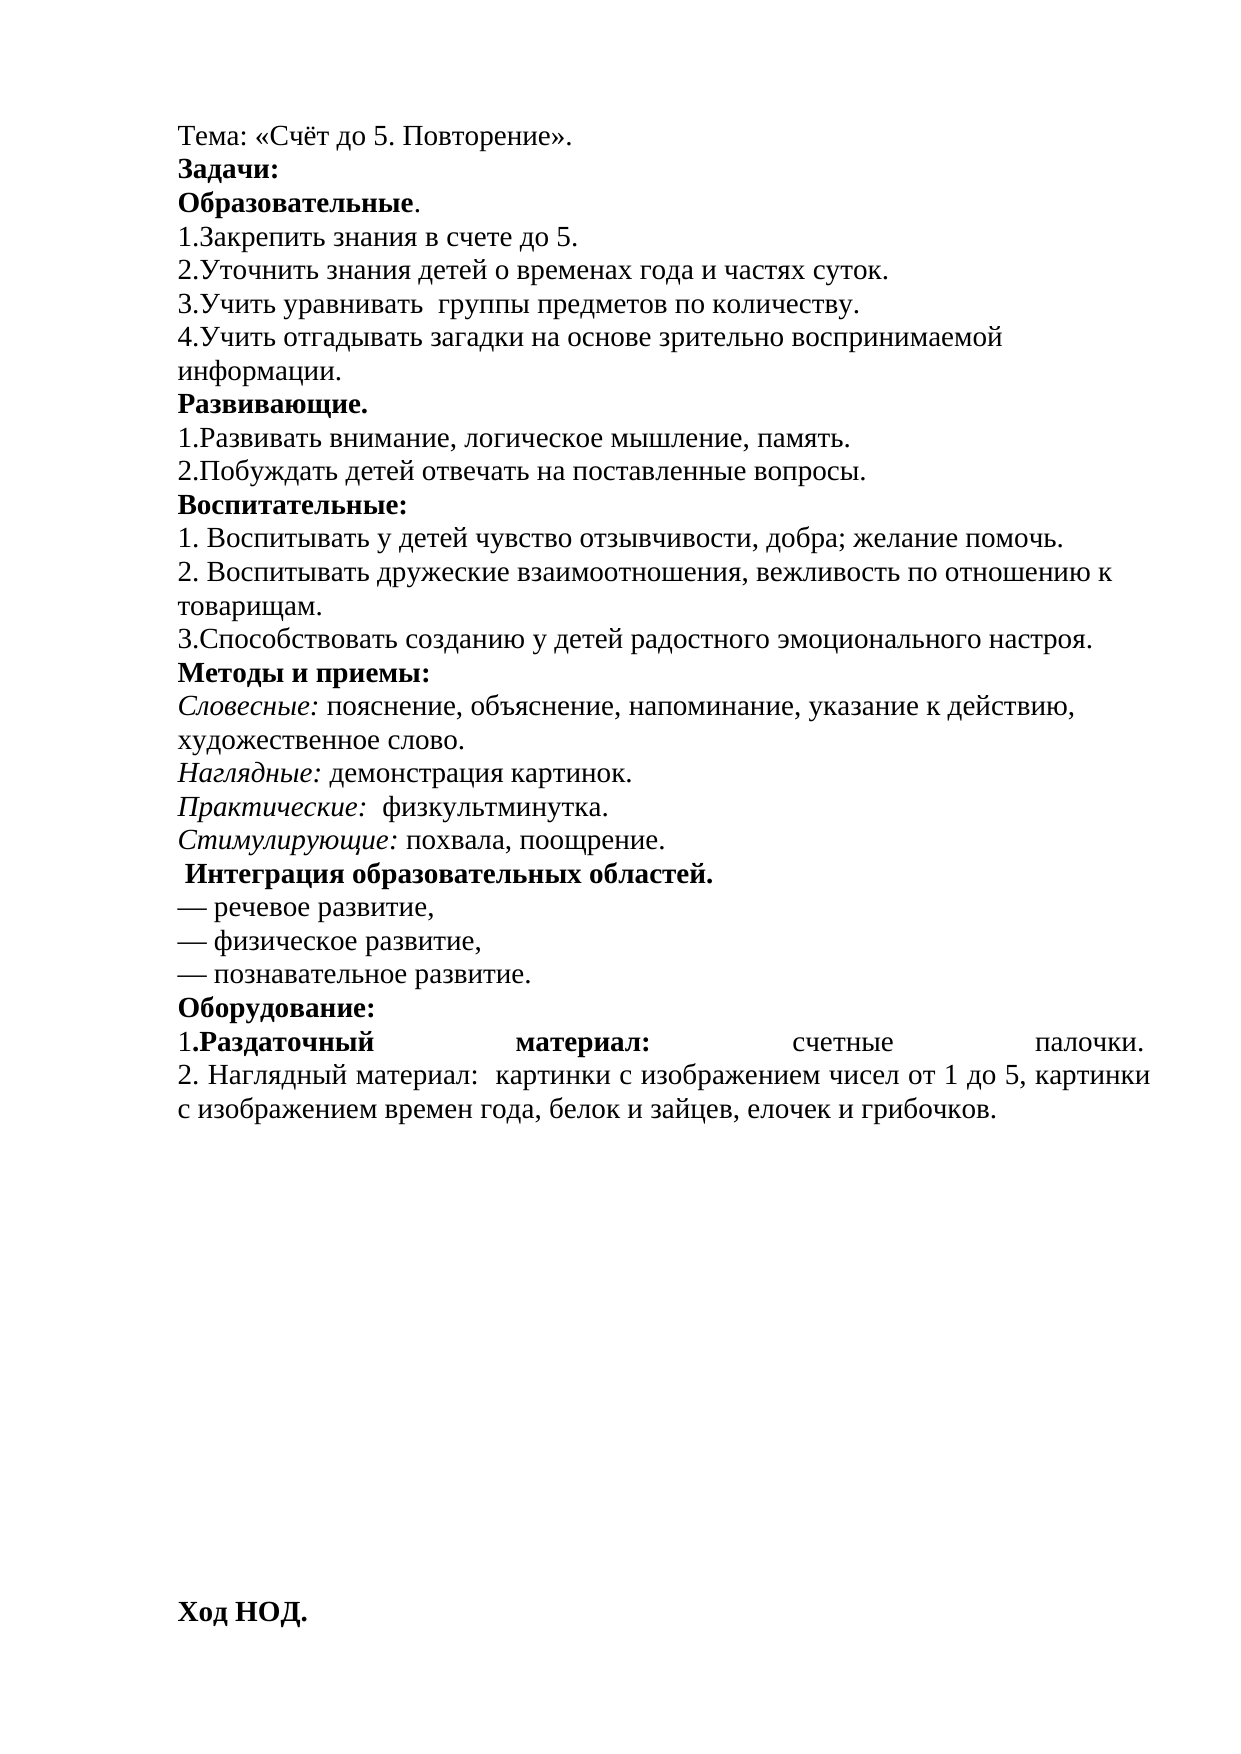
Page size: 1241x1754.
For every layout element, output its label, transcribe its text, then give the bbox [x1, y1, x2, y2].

text Развивающие. [177, 386, 1152, 420]
text 2.Побуждать детей отвечать на поставленные вопросы. [177, 453, 1152, 487]
text 1. Воспитывать у детей чувство отзывчивости, добра; желание помочь. [177, 521, 1152, 554]
text 2.Уточнить знания детей о временах года и частях суток. [177, 252, 1152, 286]
text — речевое развитие, [177, 889, 1152, 923]
text Практические: физкультминутка. [177, 789, 1152, 822]
text Задачи: [177, 152, 1152, 185]
text Словесные: пояснение, объяснение, напоминание, указание к действию, художественное слово. [177, 688, 1152, 755]
text Образовательные. [177, 185, 1152, 219]
text — физическое развитие, [177, 923, 1152, 957]
text Стимулирующие: похвала, поощрение. [177, 822, 1152, 856]
text Воспитательные: [177, 487, 1152, 521]
text 2. Воспитывать дружеские взаимоотношения, вежливость по отношению к товарищам. [177, 554, 1152, 621]
text Интеграция образовательных областей. [177, 856, 1152, 889]
text 1.Развивать внимание, логическое мышление, память. [177, 420, 1152, 453]
text Ход НОД. [177, 1594, 1152, 1627]
text 3.Учить уравнивать группы предметов по количеству. [177, 286, 1152, 319]
text Оборудование: 1.Раздаточный материал: счетные палочки. 2. Наглядный материал: картинки с изображением чисел от 1 до 5, картинки с изображением времен года, белок и зайцев, елочек и грибочков. [177, 990, 1152, 1124]
text — познавательное развитие. [177, 957, 1152, 990]
text Наглядные: демонстрация картинок. [177, 755, 1152, 789]
text 1.Закрепить знания в счете до 5. [177, 219, 1152, 252]
text 3.Способствовать созданию у детей радостного эмоционального настроя. [177, 621, 1152, 655]
text Методы и приемы: [177, 655, 1152, 688]
text 4.Учить отгадывать загадки на основе зрительно воспринимаемой информации. [177, 319, 1152, 386]
text Тема: «Счёт до 5. Повторение». [177, 118, 1152, 152]
